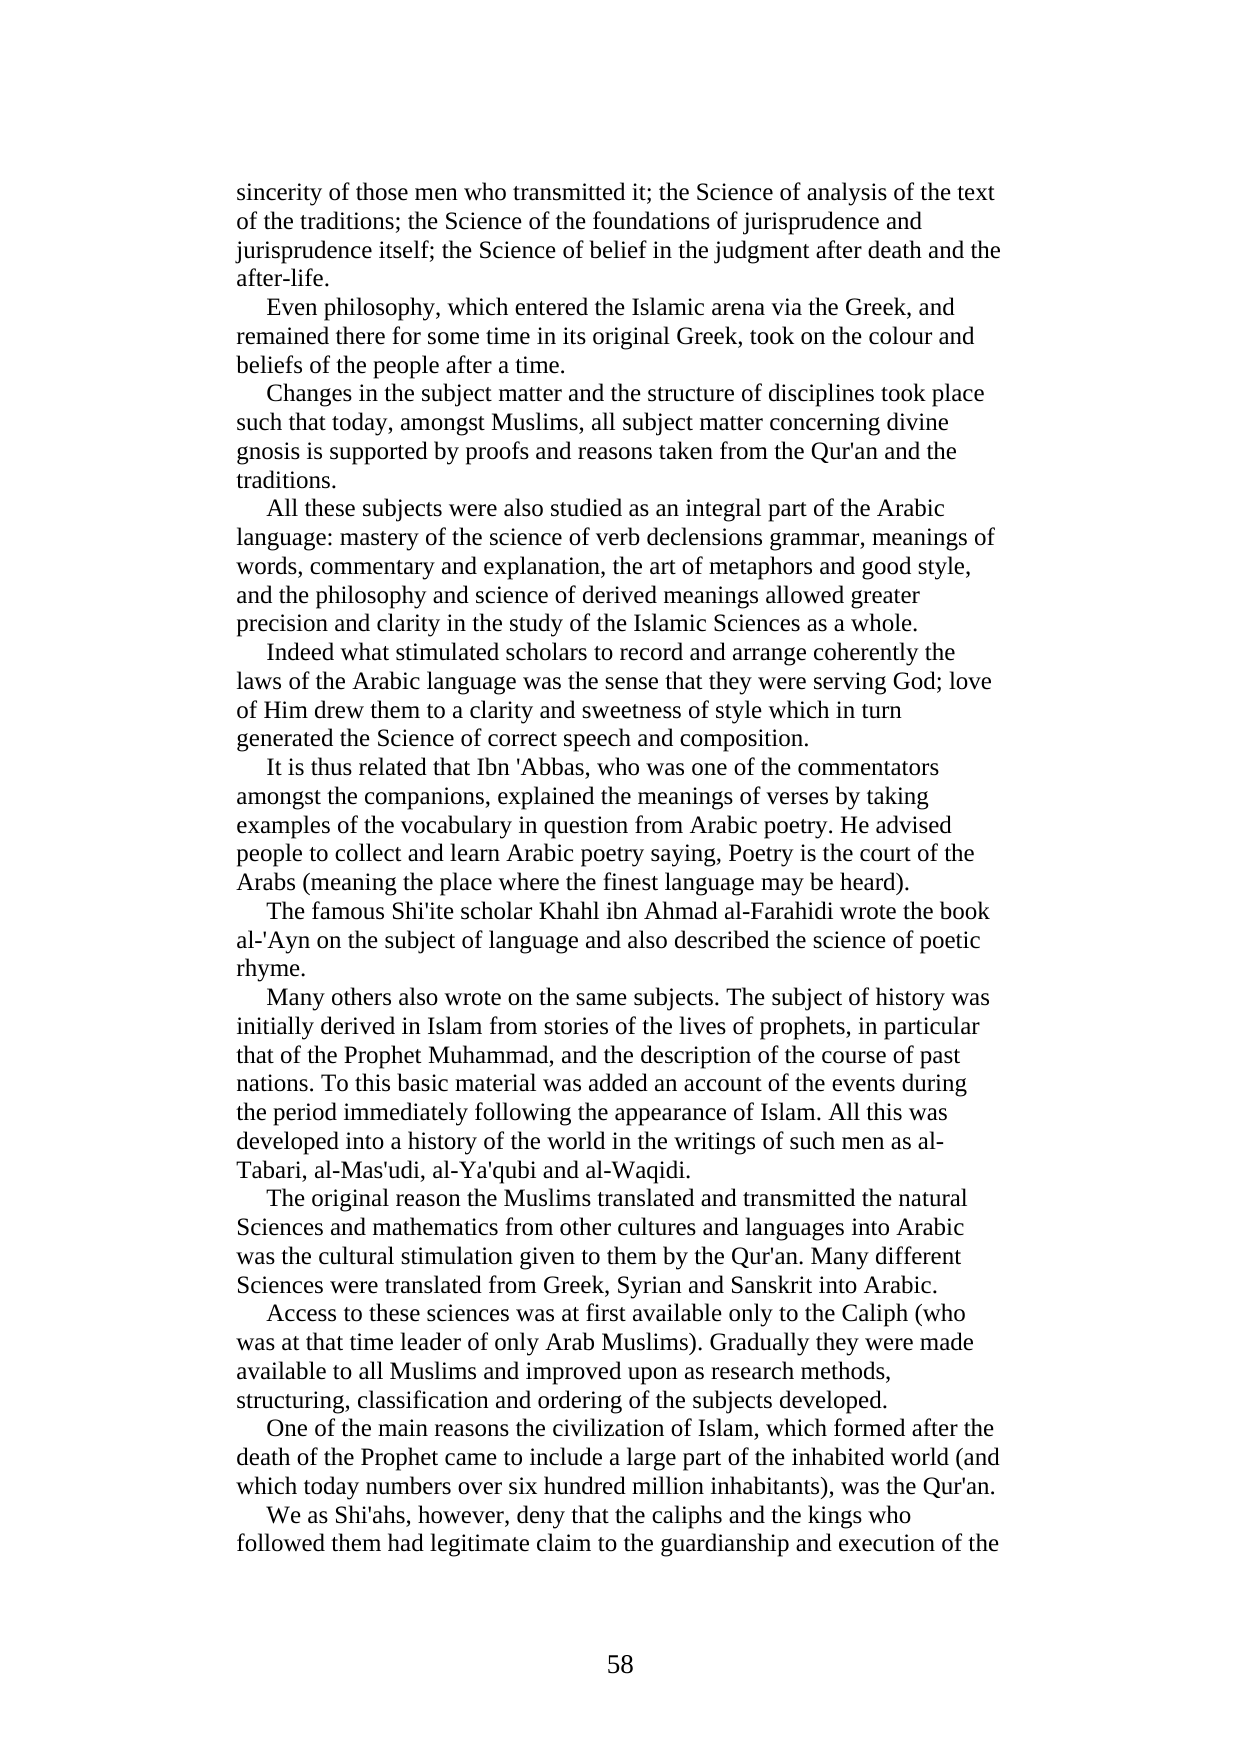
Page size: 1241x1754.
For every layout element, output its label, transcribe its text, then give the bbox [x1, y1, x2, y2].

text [236, 177, 1004, 292]
text Access to these sciences was at first available only to the Caliph (who was at that time leader of only Arab Muslims). Gradually they were made available to all Muslims and improved upon as research methods, structuring, classification and ordering of the subjects developed. [236, 1298, 1004, 1413]
text The famous Shi'ite scholar Khahl ibn Ahmad al-Farahidi wrote the book al-'Ayn on the subject of language and also described the science of poetic rhyme. [236, 896, 1004, 982]
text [236, 1500, 1004, 1557]
text Many others also wrote on the same subjects. The subject of history was initially derived in Islam from stories of the lives of prophets, in particular that of the Prophet Muhammad, and the description of the course of past nations. To this basic material was added an account of the events during the period immediately following the appearance of Islam. All this was developed into a history of the world in the writings of such men as al-Tabari, al-Mas'udi, al-Ya'qubi and al-Waqidi. [236, 982, 1004, 1183]
text Indeed what stimulated scholars to record and arrange coherently the laws of the Arabic language was the sense that they were serving God; love of Him drew them to a clarity and sweetness of style which in turn generated the Science of correct speech and composition. [236, 637, 1004, 752]
text The original reason the Muslims translated and transmitted the natural Sciences and mathematics from other cultures and languages into Arabic was the cultural stimulation given to them by the Qur'an. Many different Sciences were translated from Greek, Syrian and Sanskrit into Arabic. [236, 1183, 1004, 1298]
text All these subjects were also studied as an integral part of the Arabic language: mastery of the science of verb declensions grammar, meanings of words, commentary and explanation, the art of metaphors and good style, and the philosophy and science of derived meanings allowed greater precision and clarity in the study of the Islamic Sciences as a whole. [236, 493, 1004, 637]
text Changes in the subject matter and the structure of disciplines took place such that today, amongst Muslims, all subject matter concerning divine gnosis is supported by proofs and reasons taken from the Qur'an and the traditions. [236, 378, 1004, 493]
text Even philosophy, which entered the Islamic arena via the Greek, and remained there for some time in its original Greek, took on the colour and beliefs of the people after a time. [236, 292, 1004, 378]
text One of the main reasons the civilization of Islam, which formed after the death of the Prophet came to include a large part of the inhabited world (and which today numbers over six hundred million inhabitants), was the Qur'an. [236, 1413, 1004, 1500]
text It is thus related that Ibn 'Abbas, who was one of the commentators amongst the companions, explained the meanings of verses by taking examples of the vocabulary in question from Arabic poetry. He advised people to collect and learn Arabic poetry saying, Poetry is the court of the Arabs (meaning the place where the finest language may be heard). [236, 752, 1004, 896]
